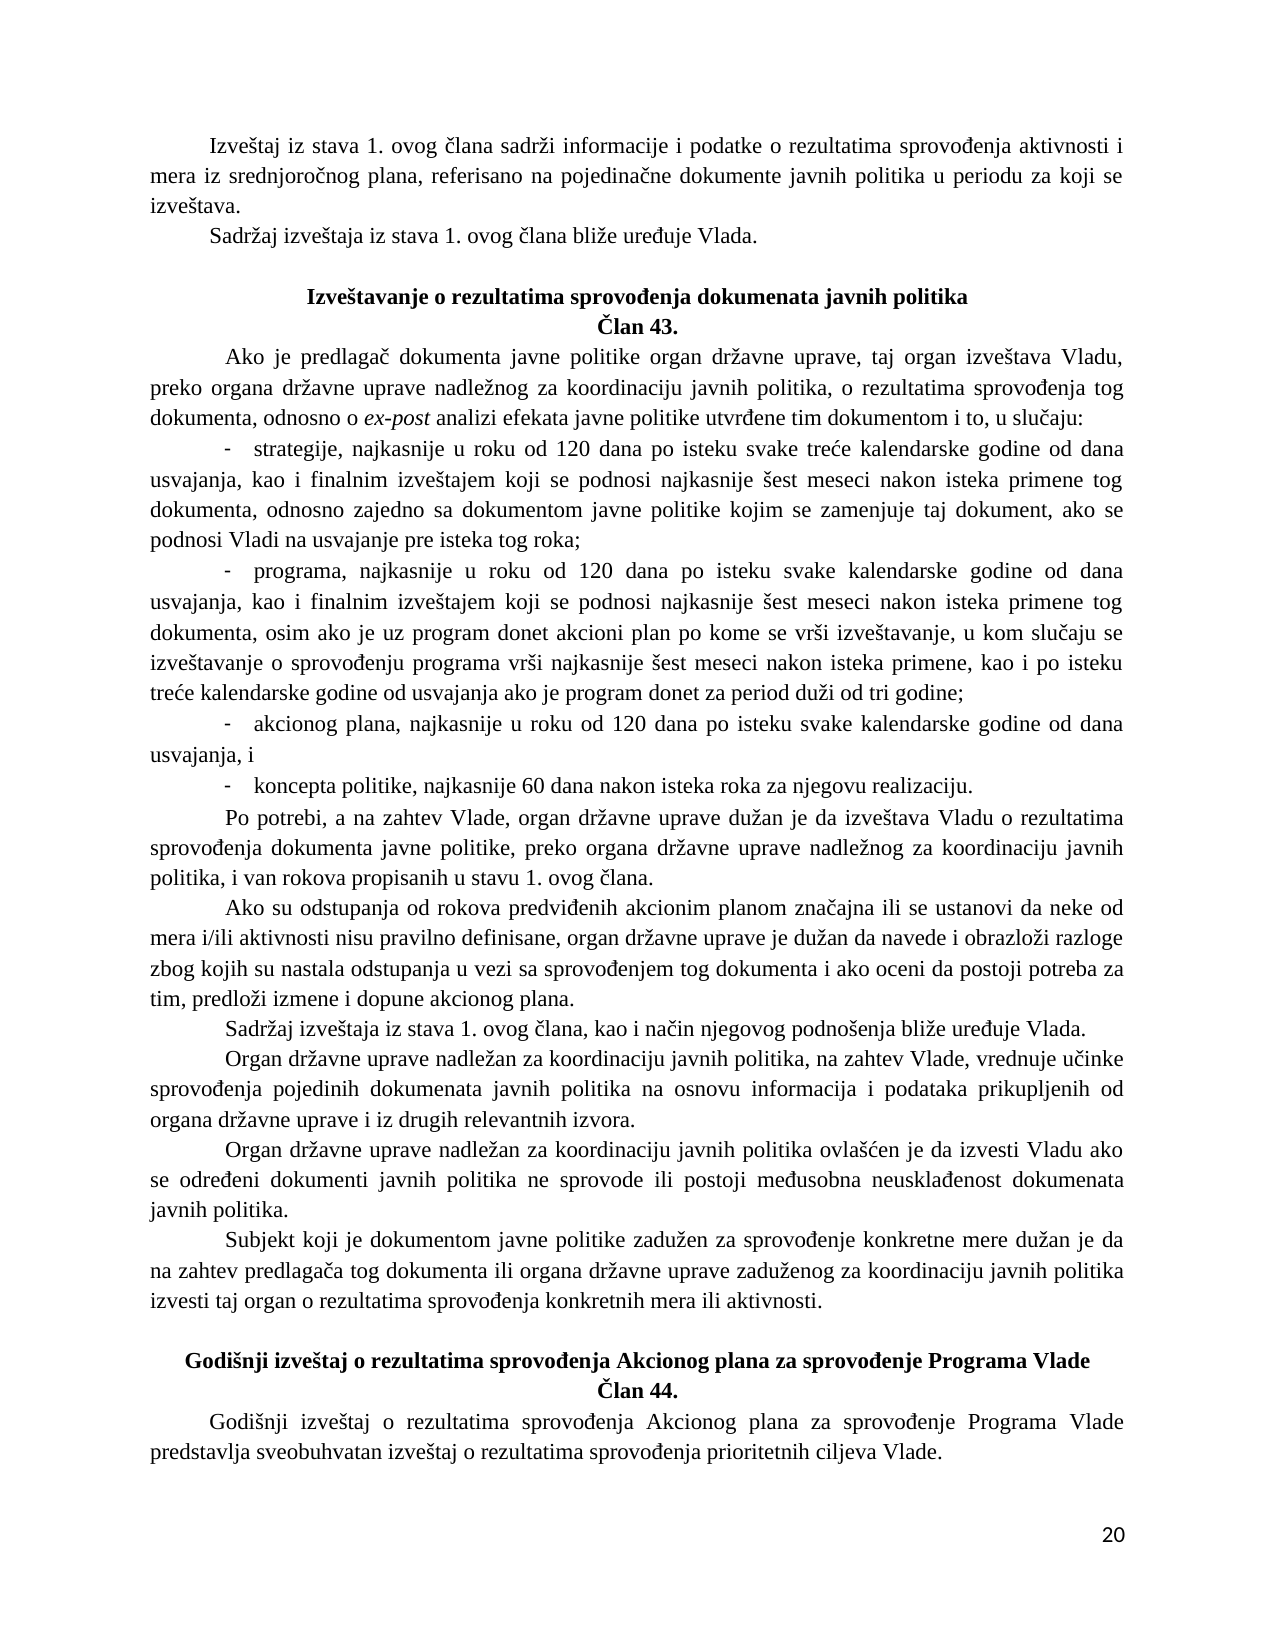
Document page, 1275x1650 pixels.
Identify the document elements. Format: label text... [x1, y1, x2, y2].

text Ako je predlagač dokumenta javne politike organ državne uprave, taj organ izveštava Vladu, preko organa državne uprave nadležnog za koordinaciju javnih politika, o rezultatima sprovođenja tog dokumenta, odnosno o ex-post analizi efekata javne politike utvrđene tim dokumentom i to, u slučaju: [150, 343, 1125, 430]
text Sadržaj izveštaja iz stava 1. ovog člana bliže uređuje Vlada. [150, 223, 1125, 249]
text Godišnji izveštaj o rezultatima sprovođenja Akcionog plana za sprovođenje Programa Vlade [150, 1347, 1125, 1374]
text Izveštaj iz stava 1. ovog člana sadrži informacije i podatke o rezultatima sprovođenja aktivnosti i mera iz srednjoročnog plana, referisano na pojedinačne dokumente javnih politika u periodu za koji se izveštava. [150, 132, 1125, 219]
list akcionog plana, najkasnije u roku od 120 dana po isteku svake kalendarske godine od dana usvajanja, i [150, 709, 1125, 767]
text Organ državne uprave nadležan za koordinaciju javnih politika, na zahtev Vlade, vrednuje učinke sprovođenja pojedinih dokumenata javnih politika na osnovu informacija i podataka prikupljenih od organa državne uprave i iz drugih relevantnih izvora. [150, 1045, 1125, 1132]
text Član 44. [150, 1377, 1125, 1404]
list koncepta politike, najkasnije 60 dana nakon isteka roka za njegovu realizaciju. [150, 771, 1125, 799]
text Subjekt koji je dokumentom javne politike zadužen za sprovođenje konkretne mere dužan je da na zahtev predlagača tog dokumenta ili organa državne uprave zaduženog za koordinaciju javnih politika izvesti taj organ o rezultatima sprovođenja konkretnih mera ili aktivnosti. [150, 1226, 1125, 1313]
text Sadržaj izveštaja iz stava 1. ovog člana, kao i način njegovog podnošenja bliže uređuje Vlada. [150, 1015, 1125, 1041]
text Po potrebi, a na zahtev Vlade, organ državne uprave dužan je da izveštava Vladu o rezultatima sprovođenja dokumenta javne politike, preko organa državne uprave nadležnog za koordinaciju javnih politika, i van rokova propisanih u stavu 1. ovog člana. [150, 803, 1125, 890]
text Ako su odstupanja od rokova predviđenih akcionim planom značajna ili se ustanovi da neke od mera i/ili aktivnosti nisu pravilno definisane, organ državne uprave je dužan da navede i obrazloži razloge zbog kojih su nastala odstupanja u vezi sa sprovođenjem tog dokumenta i ako oceni da postoji potreba za tim, predloži izmene i dopune akcionog plana. [150, 894, 1125, 1011]
text Izveštavanje o rezultatima sprovođenja dokumenata javnih politika [150, 283, 1125, 309]
list strategije, najkasnije u roku od 120 dana po isteku svake treće kalendarske godine od dana usvajanja, kao i finalnim izveštajem koji se podnosi najkasnije šest meseci nakon isteka primene tog dokumenta, odnosno zajedno sa dokumentom javne politike kojim se zamenjuje taj dokument, ako se podnosi Vladi na usvajanje pre isteka tog roka; [150, 434, 1125, 553]
text Organ državne uprave nadležan za koordinaciju javnih politika ovlašćen je da izvesti Vladu ako se određeni dokumenti javnih politika ne sprovode ili postoji međusobna neusklađenost dokumenata javnih politika. [150, 1136, 1125, 1223]
text Godišnji izveštaj o rezultatima sprovođenja Akcionog plana za sprovođenje Programa Vlade predstavlja sveobuhvatan izveštaj o rezultatima sprovođenja prioritetnih ciljeva Vlade. [150, 1408, 1125, 1464]
text Član 43. [150, 313, 1125, 339]
list programa, najkasnije u roku od 120 dana po isteku svake kalendarske godine od dana usvajanja, kao i finalnim izveštajem koji se podnosi najkasnije šest meseci nakon isteka primene tog dokumenta, osim ako je uz program donet akcioni plan po kome se vrši izveštavanje, u kom slučaju se izveštavanje o sprovođenju programa vrši najkasnije šest meseci nakon isteka primene, kao i po isteku treće kalendarske godine od usvajanja ako je program donet za period duži od tri godine; [150, 557, 1125, 705]
